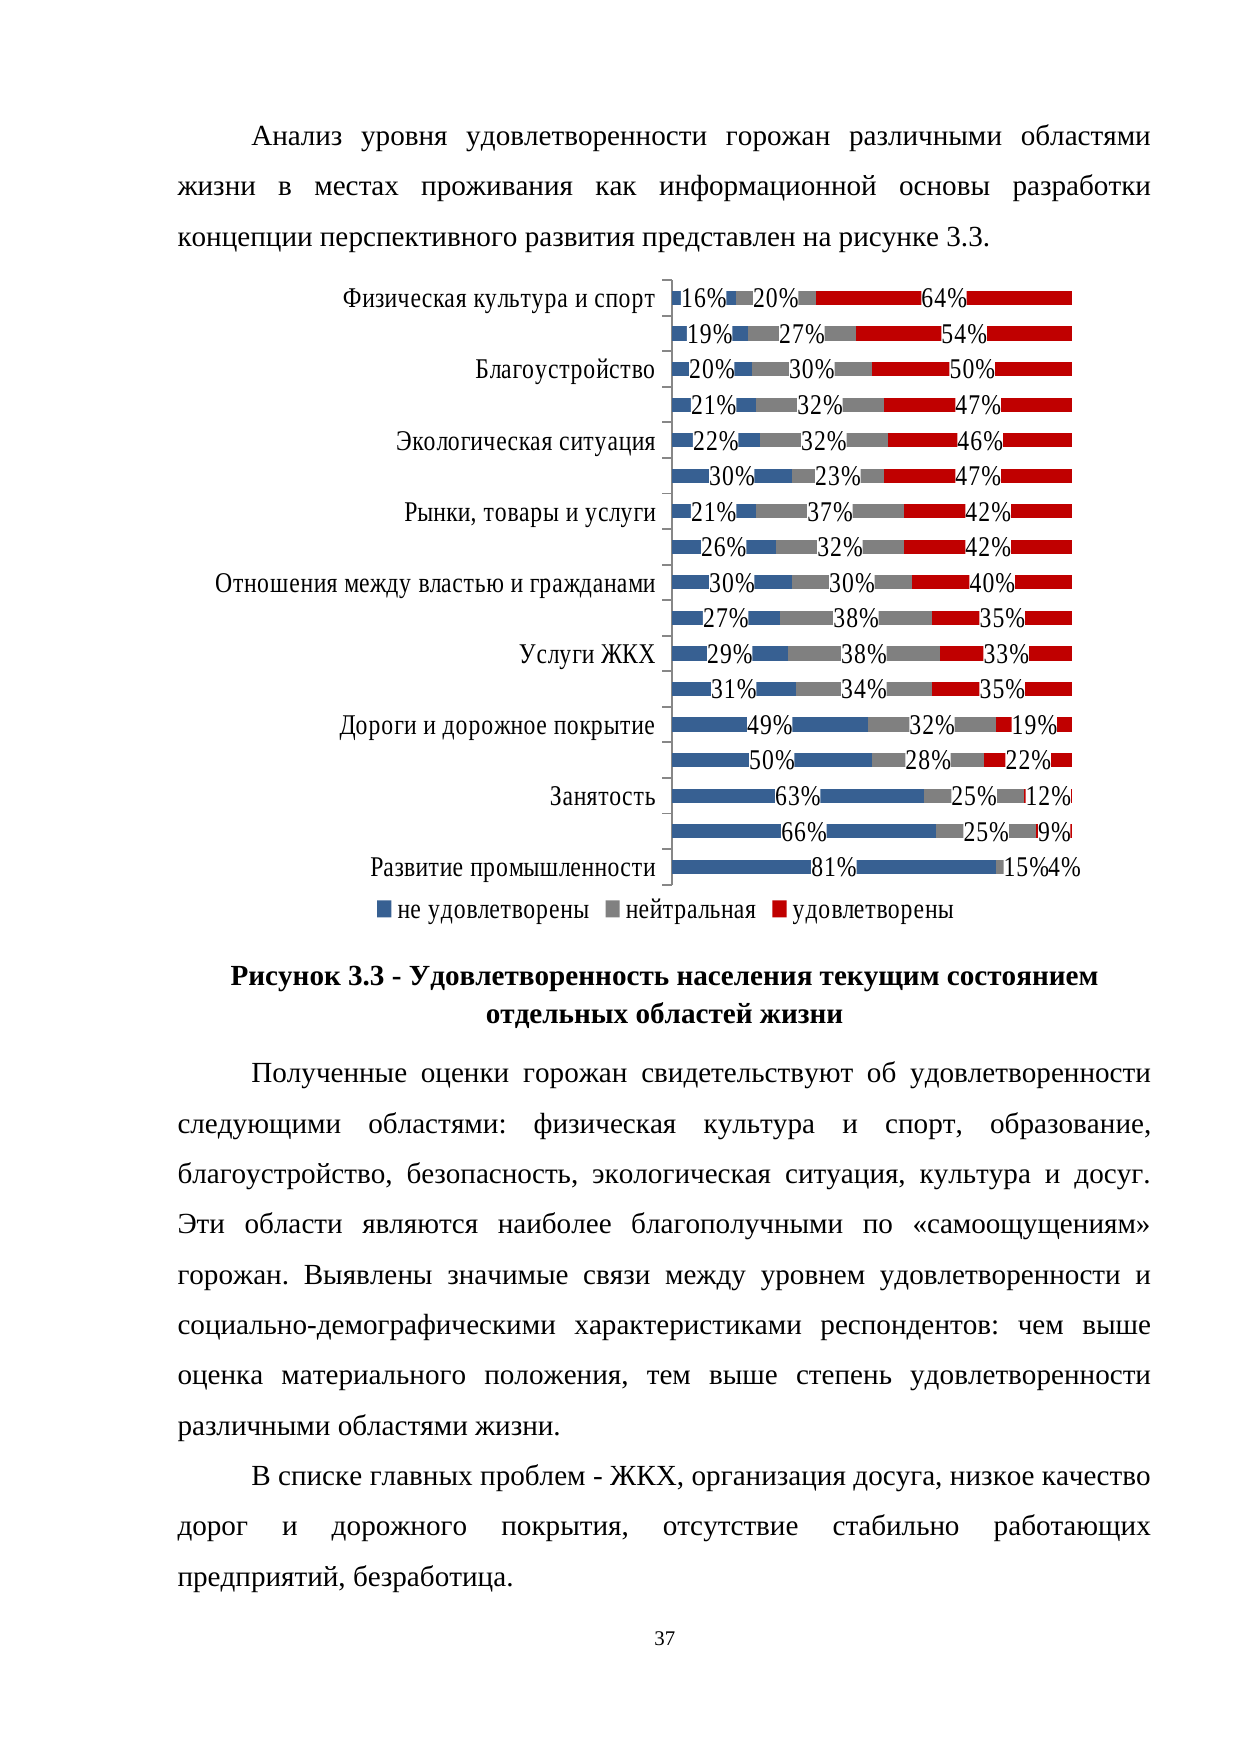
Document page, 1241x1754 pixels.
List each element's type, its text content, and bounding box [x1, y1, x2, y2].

text В списке главных проблем - ЖКХ, организация досуга, низкое качество дорог и дорожного покрытия, отсутствие стабильно работающих предприятий, безработица. [177, 1458, 1152, 1592]
text Анализ уровня удовлетворенности горожан различными областями жизни в местах проживания как информационной основы разработки концепции перспективного развития представлен на рисунке 3.3. [177, 118, 1152, 252]
text Полученные оценки горожан свидетельствуют об удовлетворенности следующими областями: физическая культура и спорт, образование, благоустройство, безопасность, экологическая ситуация, культура и досуг. Эти области являются наиболее благополучными по «самоощущениям» горожан. Выявлены значимые связи между уровнем удовлетворенности и социально-демографическими характеристиками респондентов: чем выше оценка материального положения, тем выше степень удовлетворенности различными областями жизни. [177, 1056, 1152, 1441]
text Рисунок 3.3 - Удовлетворенность населения текущим состоянием отдельных областей жизни [177, 958, 1152, 1030]
